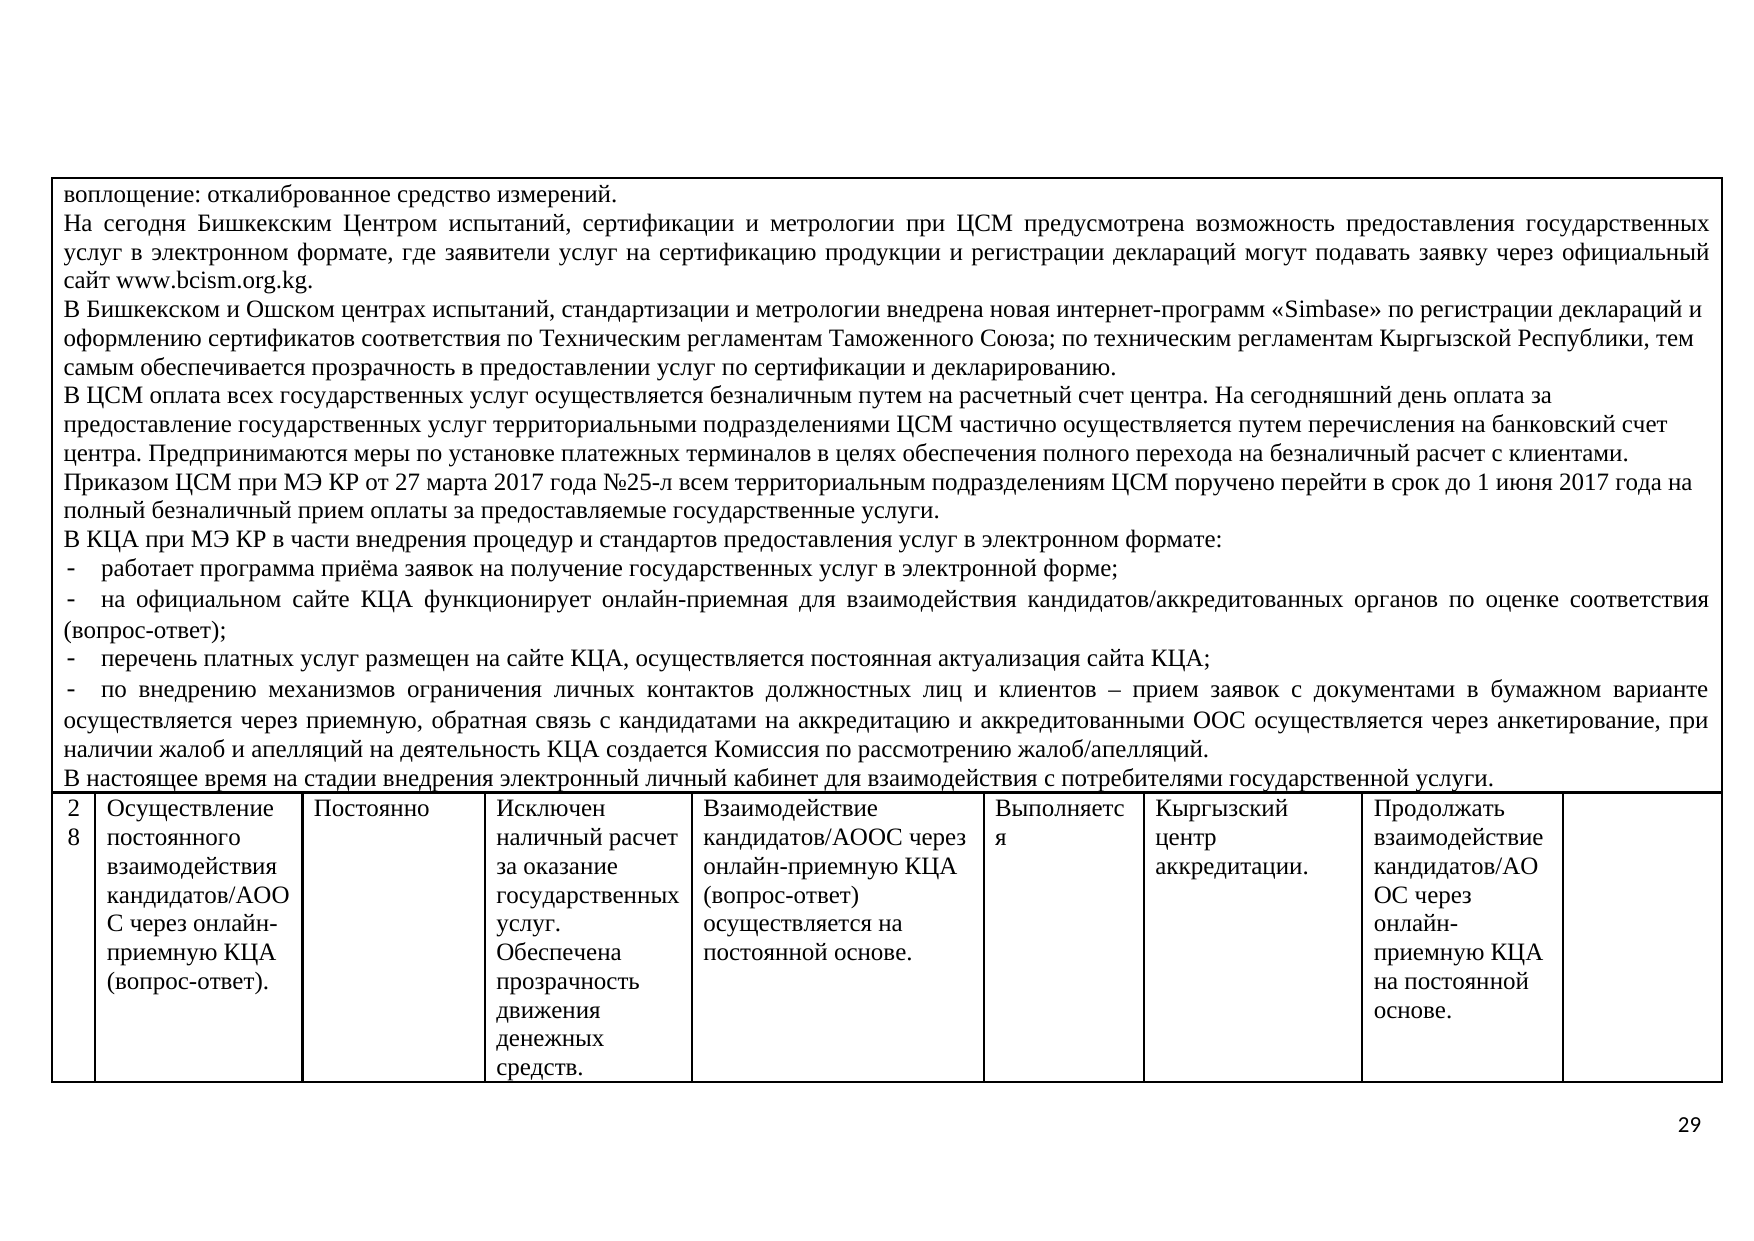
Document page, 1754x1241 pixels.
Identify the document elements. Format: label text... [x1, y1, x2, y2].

table_cell [1564, 794, 1721, 1081]
table_cell Осуществление постоянного взаимодействия кандидатов/АООС через онлайн-приемную КЦА (вопрос-ответ). [96, 794, 301, 1081]
table_cell Постоянно [304, 794, 484, 1081]
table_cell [53, 179, 1721, 791]
table_cell Продолжать взаимодействие кандидатов/АООС через онлайн-приемную КЦА на постоянной основе. [1363, 794, 1562, 1081]
table_cell 28 [53, 794, 94, 1081]
table_cell Исключен наличный расчет за оказание государственных услуг. Обеспечена прозрачность движения денежных средств. [486, 794, 691, 1081]
table_cell Выполняется [985, 794, 1143, 1081]
table_cell Кыргызский центр аккредитации. [1145, 794, 1361, 1081]
table_cell Взаимодействие кандидатов/АООС через онлайн-приемную КЦА (вопрос-ответ) осуществляется на постоянной основе. [693, 794, 983, 1081]
